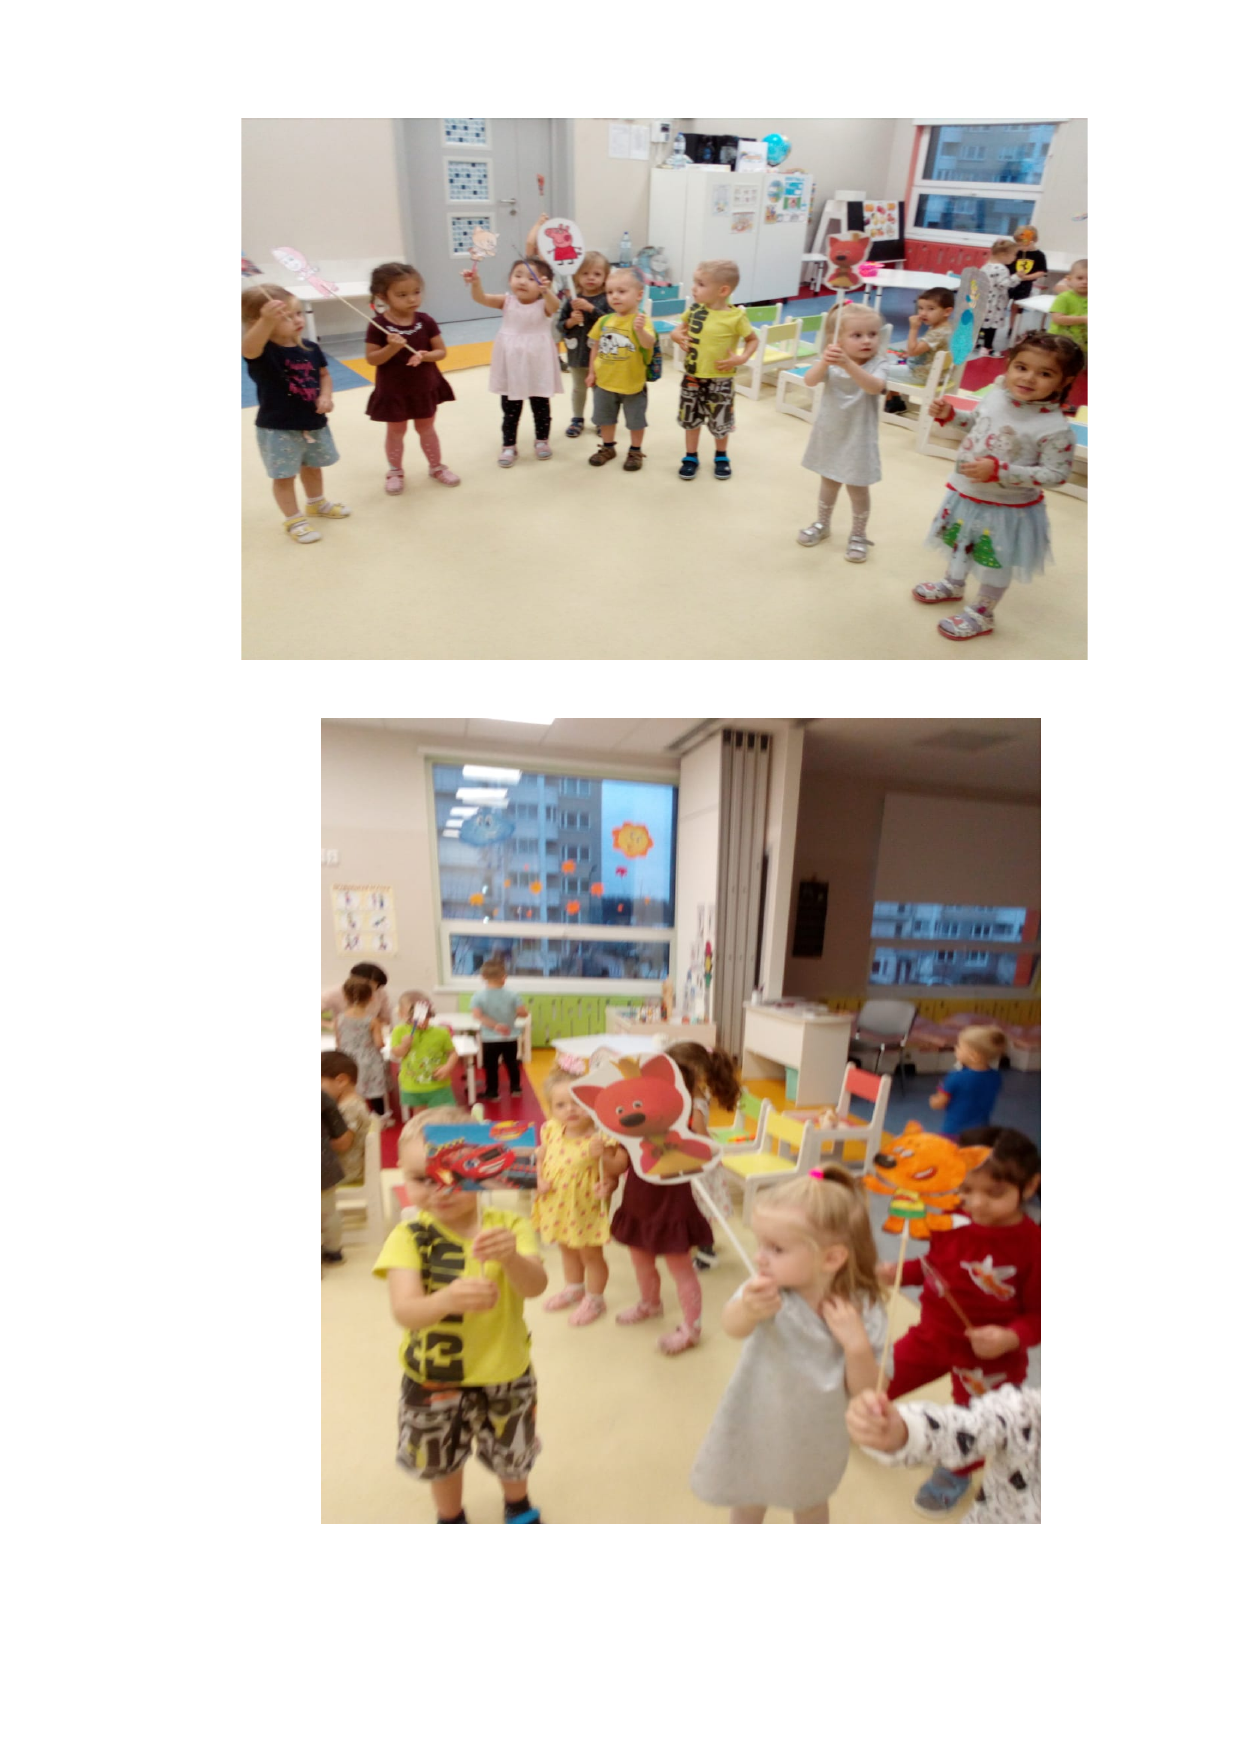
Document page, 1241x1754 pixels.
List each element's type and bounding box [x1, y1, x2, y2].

picture [241, 118, 1088, 660]
picture [321, 718, 1041, 1524]
